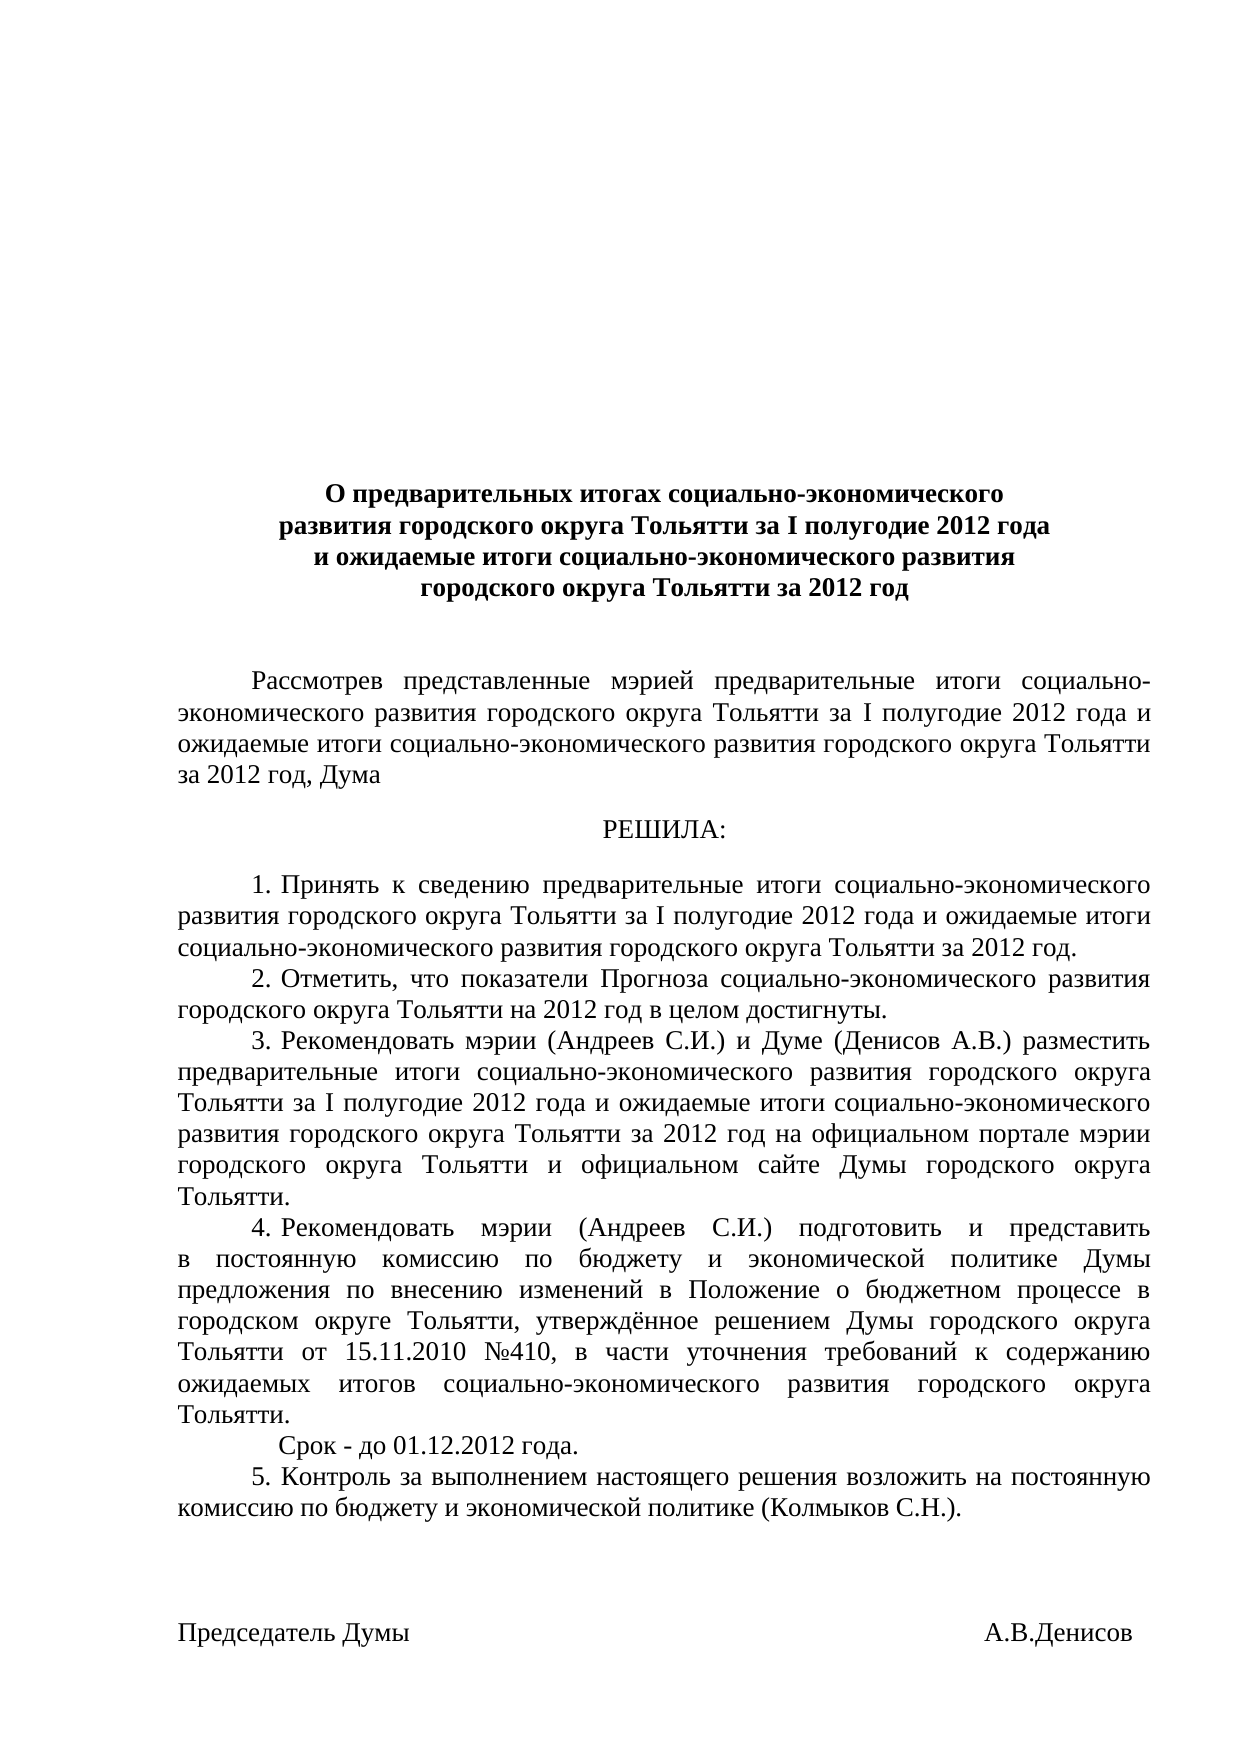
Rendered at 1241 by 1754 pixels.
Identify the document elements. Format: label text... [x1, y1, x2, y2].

text РЕШИЛА: [177, 813, 1152, 844]
list Срок - до 01.12.2012 года. [251, 1429, 1152, 1460]
text Рассмотрев представленные мэрией предварительные итоги социально-экономического развития городского округа Тольятти за I полугодие 2012 года и ожидаемые итоги социально-экономического развития городского округа Тольятти за 2012 год, Дума [177, 664, 1152, 789]
subtitle городского округа Тольятти за 2012 год [177, 571, 1152, 602]
subtitle и ожидаемые итоги социально-экономического развития [177, 540, 1152, 571]
list Контроль за выполнением настоящего решения возложить на постоянную комиссию по бюджету и экономической политике (Колмыков С.Н.). [177, 1460, 1152, 1522]
list Отметить, что показатели Прогноза социально-экономического развития городского округа Тольятти на 2012 год в целом достигнуты. [177, 962, 1152, 1024]
subtitle О предварительных итогах социально-экономического [177, 478, 1152, 509]
list Рекомендовать мэрии (Андреев С.И.) и Думе (Денисов А.В.) разместить предварительные итоги социально-экономического развития городского округа Тольятти за I полугодие 2012 года и ожидаемые итоги социально-экономического развития городского округа Тольятти за 2012 год на официальном портале мэрии городского округа Тольятти и официальном сайте Думы городского округа Тольятти. [177, 1024, 1152, 1211]
list Рекомендовать мэрии (Андреев С.И.) подготовить и представить в постоянную комиссию по бюджету и экономической политике Думы предложения по внесению изменений в Положение о бюджетном процессе в городском округе Тольятти, утверждённое решением Думы городского округа Тольятти от 15.11.2010 №410, в части уточнения требований к содержанию ожидаемых итогов социально-экономического развития городского округа Тольятти. [177, 1211, 1152, 1429]
text Председатель Думы А.В.Денисов [177, 1616, 1152, 1647]
subtitle развития городского округа Тольятти за I полугодие 2012 года [177, 509, 1152, 540]
list Принять к сведению предварительные итоги социально-экономического развития городского округа Тольятти за I полугодие 2012 года и ожидаемые итоги социально-экономического развития городского округа Тольятти за 2012 год. [177, 868, 1152, 962]
